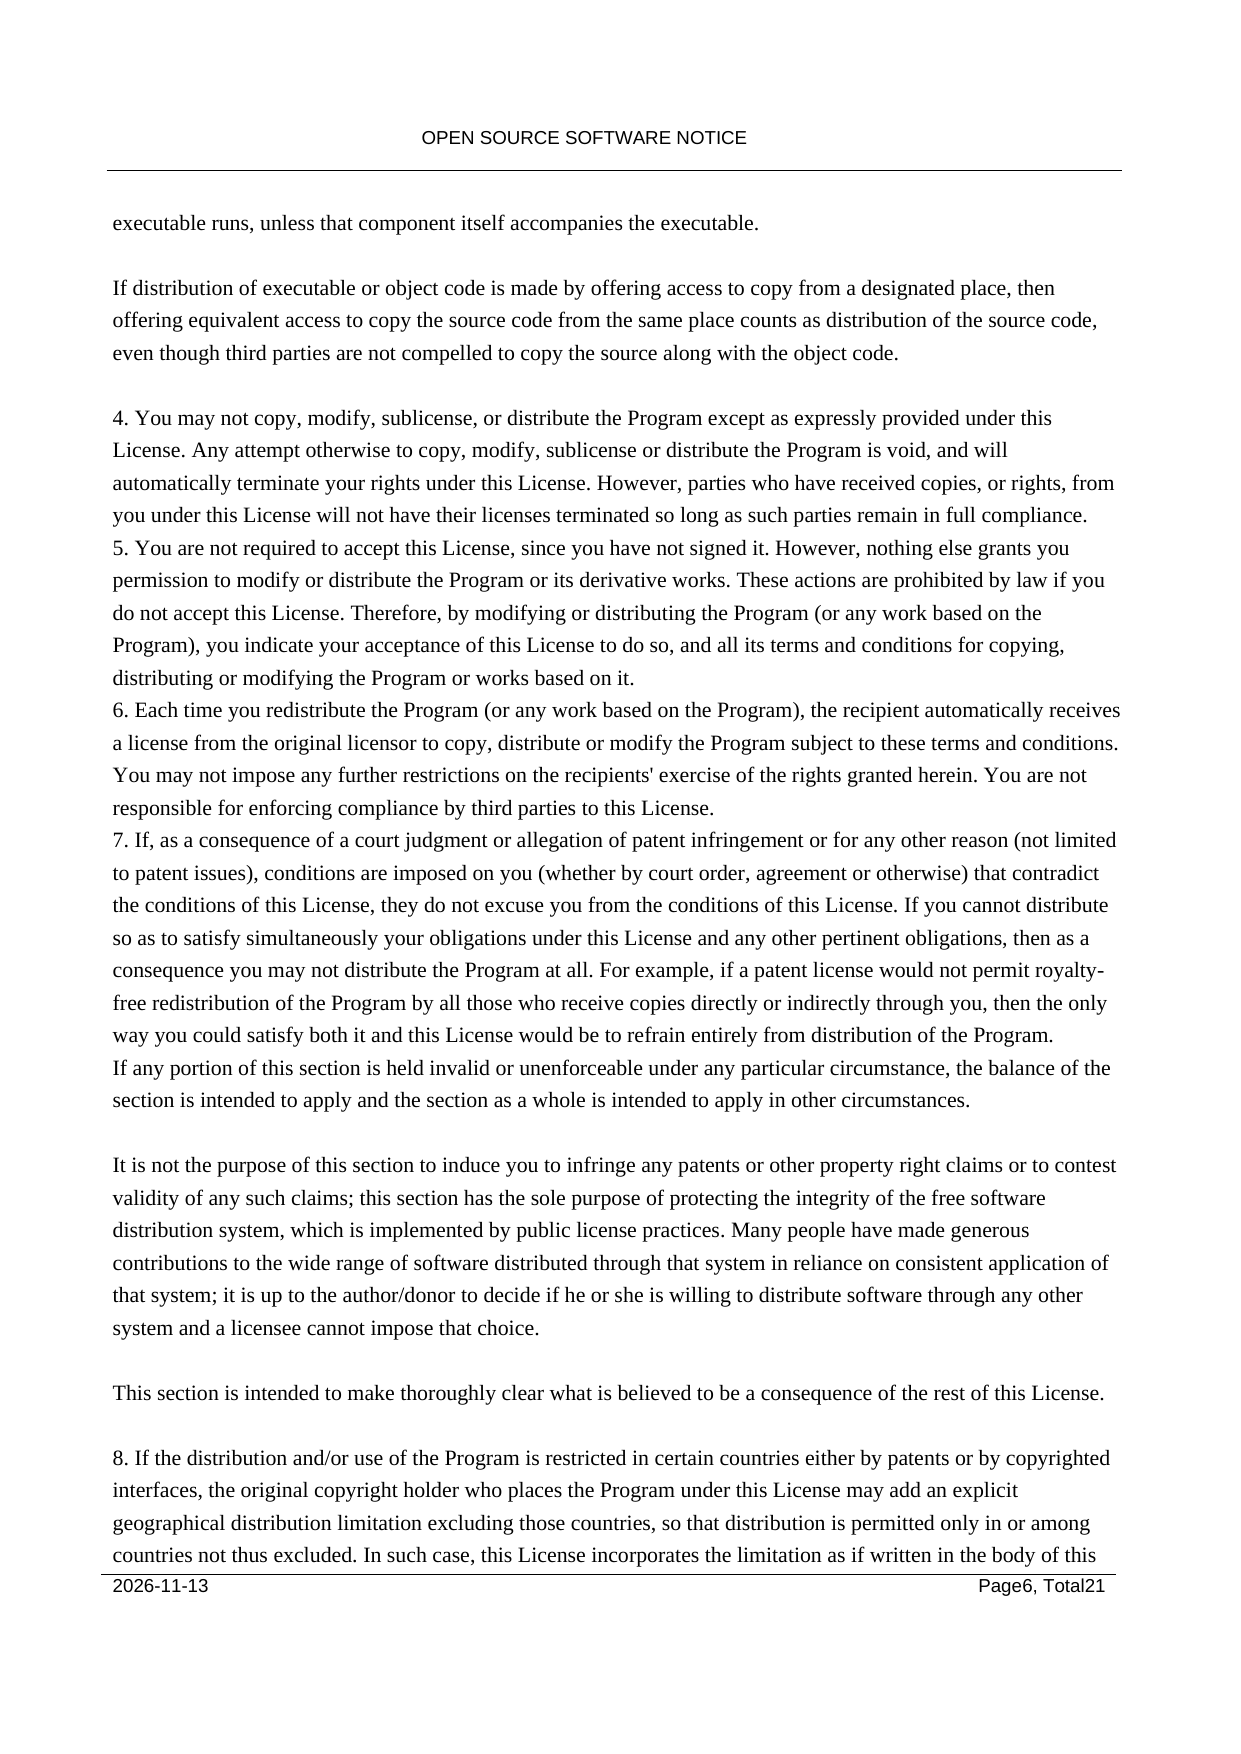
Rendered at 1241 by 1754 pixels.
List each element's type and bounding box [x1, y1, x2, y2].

text [112, 206, 1128, 1571]
